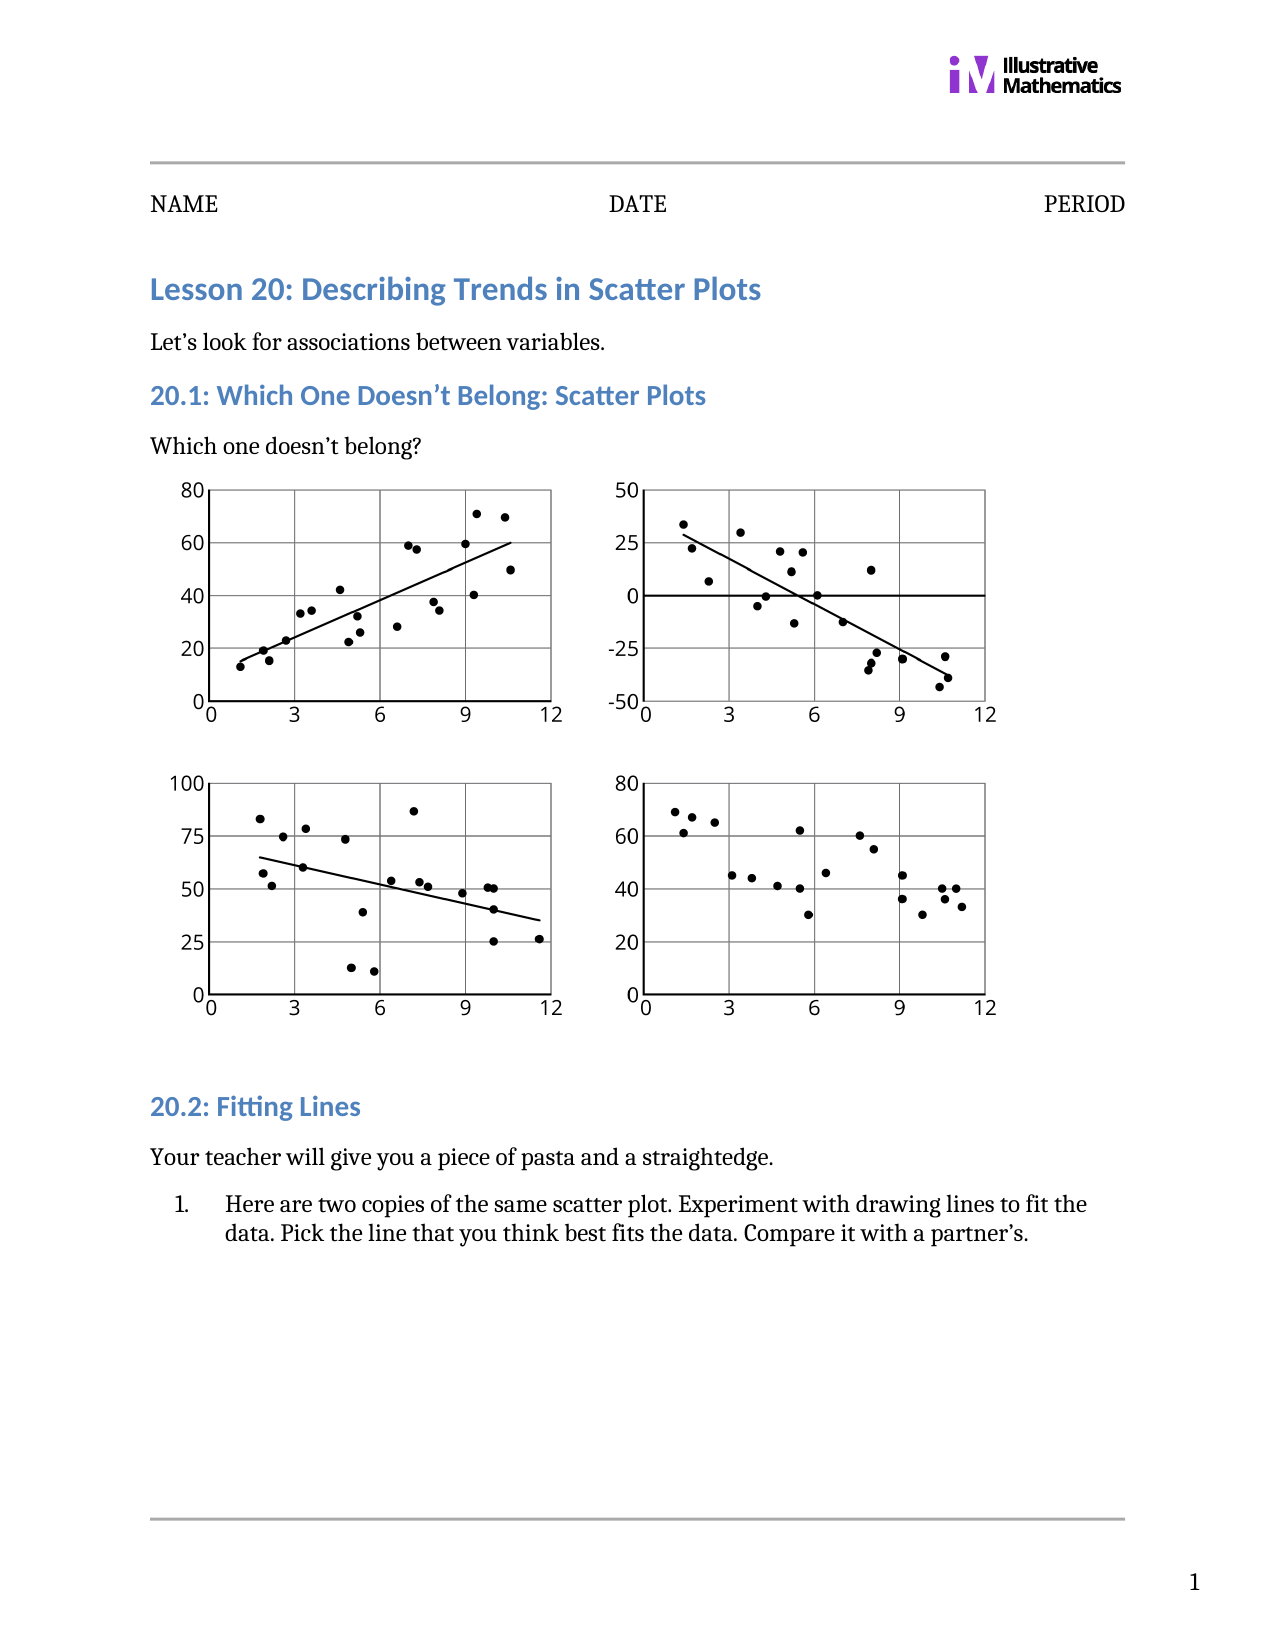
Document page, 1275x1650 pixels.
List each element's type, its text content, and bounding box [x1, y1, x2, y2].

picture [949, 55, 1121, 93]
text Which one doesn’t belong? [150, 432, 1125, 461]
picture [168, 479, 997, 1021]
subtitle 20.2: Fitting Lines [150, 1088, 1125, 1124]
text Your teacher will give you a piece of pasta and a straightedge. [150, 1143, 1125, 1172]
list Here are two copies of the same scatter plot. Experiment with drawing lines to fit the data. Pick the line that you think best fits the data. Compare it with a partner’s. [175, 1190, 1125, 1248]
subtitle Lesson 20: Describing Trends in Scatter Plots [150, 268, 1125, 309]
text Let’s look for associations between variables. [150, 328, 1125, 357]
subtitle 20.1: Which One Doesn’t Belong: Scatter Plots [150, 377, 1125, 413]
